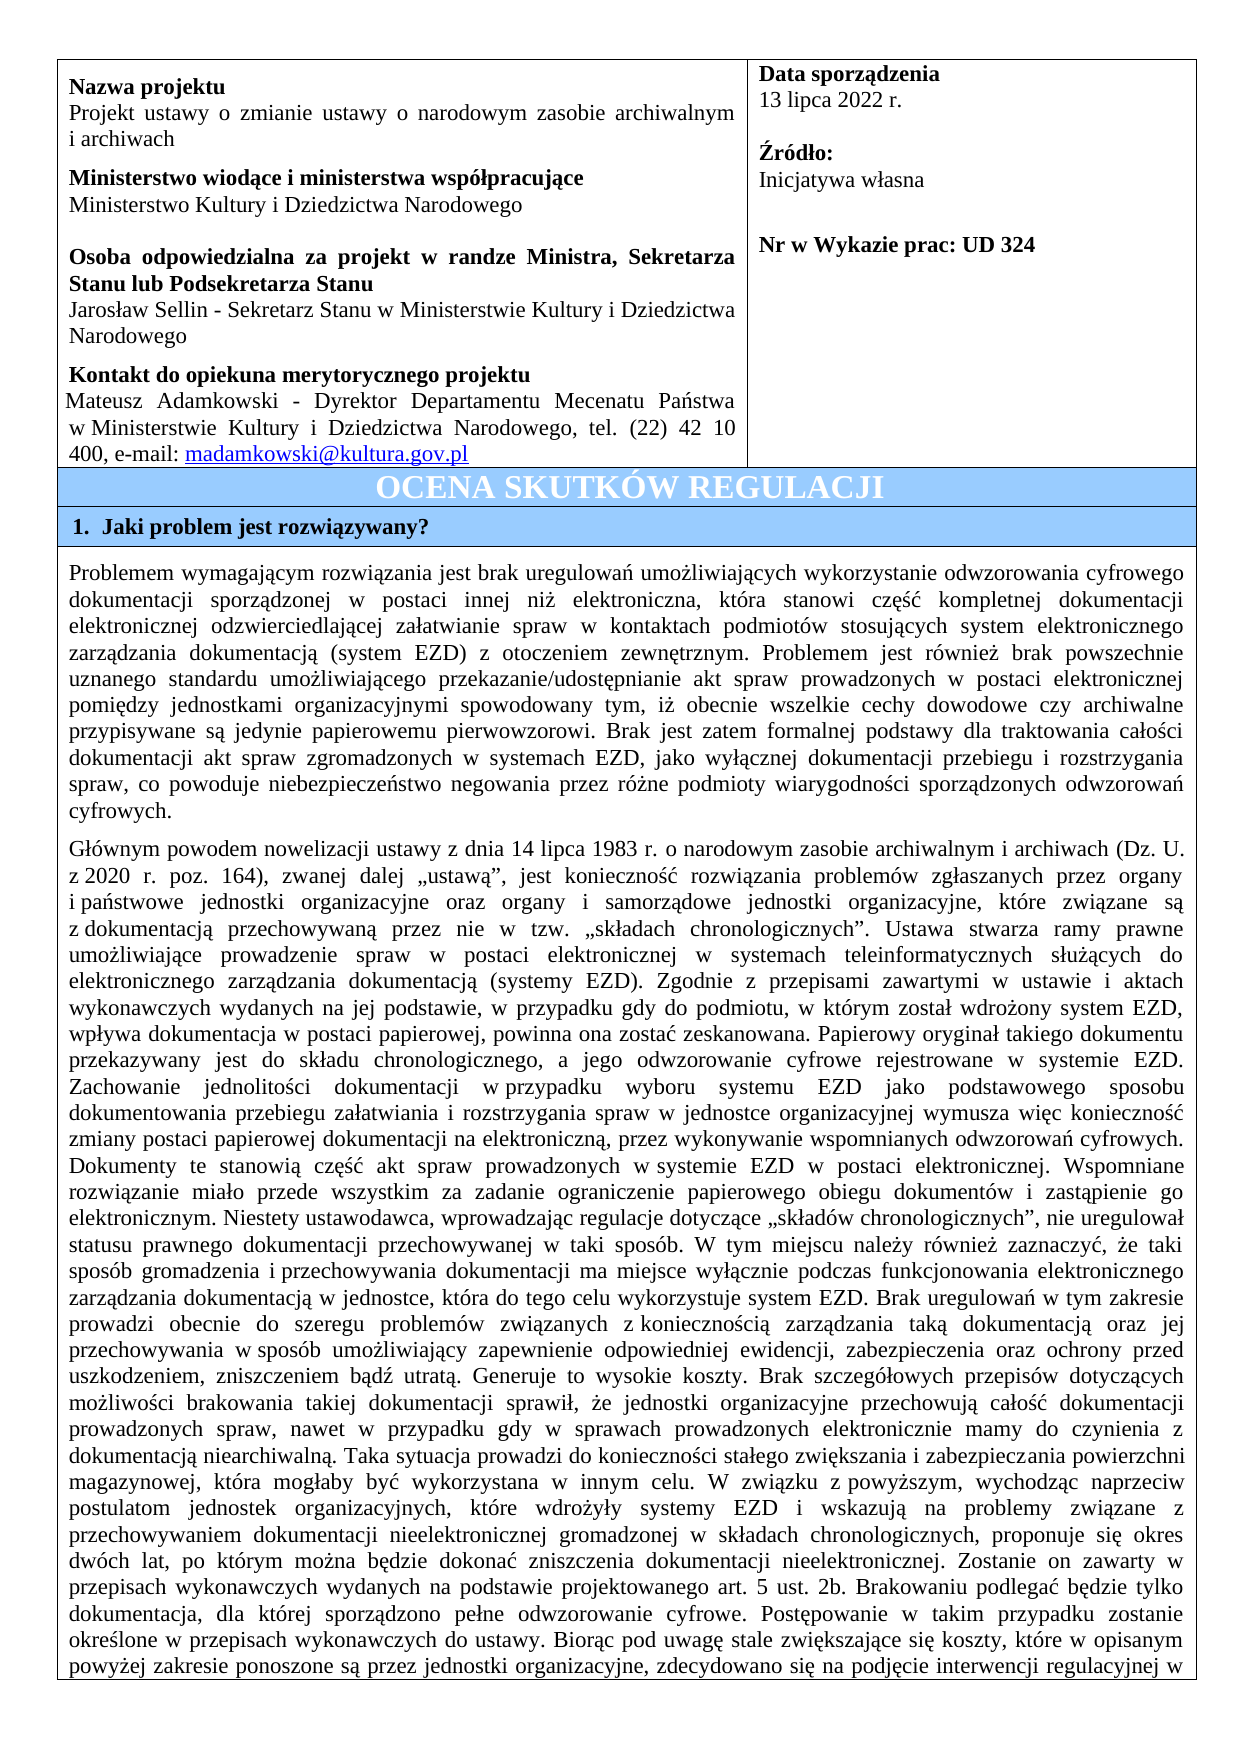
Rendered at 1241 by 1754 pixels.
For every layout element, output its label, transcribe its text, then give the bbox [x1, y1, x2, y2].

table_cell Jaki problem jest rozwiązywany? [58, 507, 1196, 546]
table_header Nazwa projektu Projekt ustawy o zmianie ustawy o narodowym zasobie archiwalnym i archiwach Ministerstwo wiodące i ministerstwa współpracujące Ministerstwo Kultury i Dziedzictwa Narodowego Osoba odpowiedzialna za projekt w randze Ministra, Sekretarza Stanu lub Podsekretarza Stanu Jarosław Sellin - Sekretarz Stanu w Ministerstwie Kultury i Dziedzictwa Narodowego Kontakt do opiekuna merytorycznego projektu Mateusz Adamkowski - Dyrektor Departamentu Mecenatu Państwa w Ministerstwie Kultury i Dziedzictwa Narodowego, tel. (22) 42 10 400, e-mail: madamkowski@kultura.gov.pl [58, 60, 747, 467]
table_cell OCENA SKUTKÓW REGULACJI [58, 468, 1196, 506]
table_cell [58, 547, 1196, 1679]
table_header Data sporządzenia 13 lipca 2022 r. Źródło: Inicjatywa własna Nr w Wykazie prac: UD 324 [748, 60, 1196, 467]
